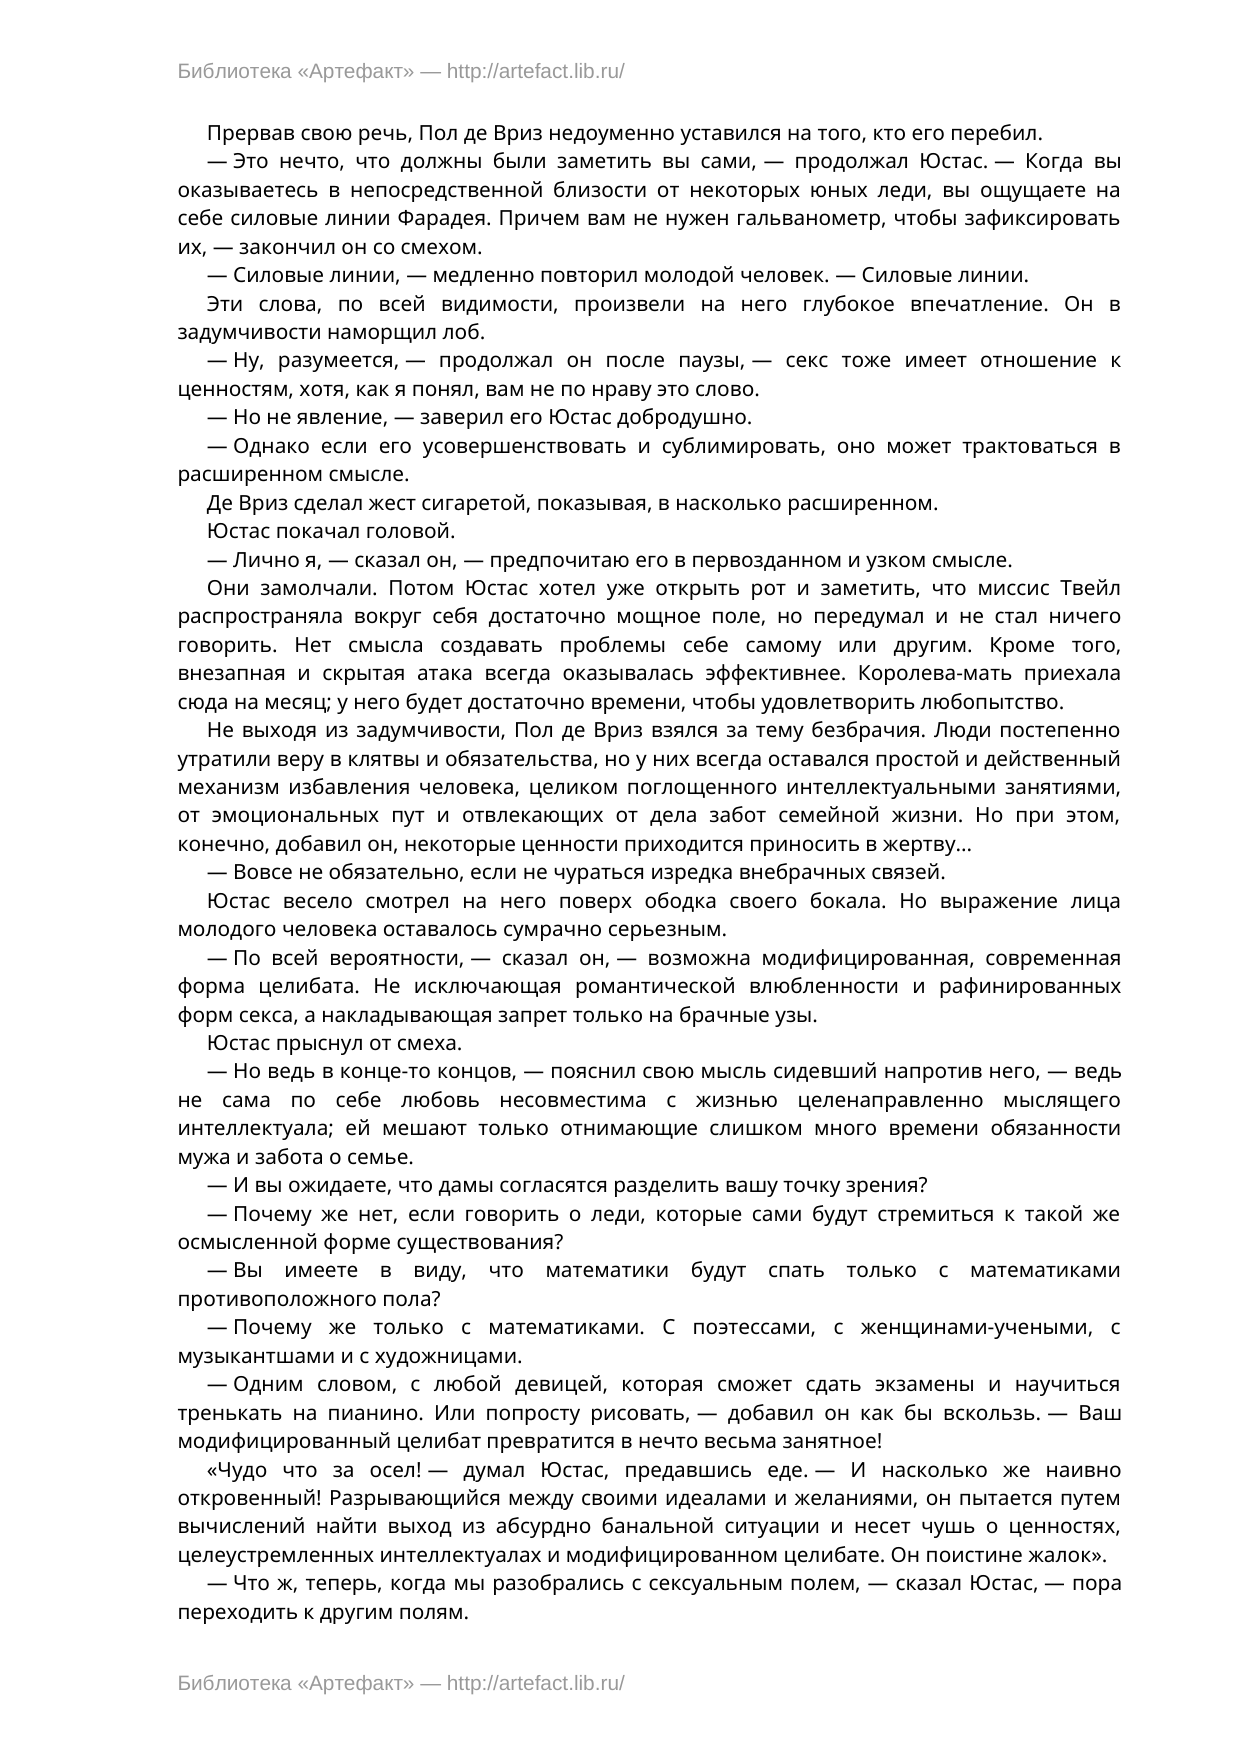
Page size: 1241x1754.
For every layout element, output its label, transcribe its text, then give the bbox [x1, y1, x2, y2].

text — Почему же нет, если говорить о леди, которые сами будут стремиться к такой же осмысленной форме существования? [177, 1199, 1122, 1256]
text — Силовые линии, — медленно повторил молодой человек. — Силовые линии. [177, 260, 1122, 289]
text — И вы ожидаете, что дамы согласятся разделить вашу точку зрения? [177, 1170, 1122, 1199]
text Юстас весело смотрел на него поверх ободка своего бокала. Но выражение лица молодого человека оставалось сумрачно серьезным. [177, 886, 1122, 943]
text — Однако если его усовершенствовать и сублимировать, оно может трактоваться в расширенном смысле. [177, 431, 1122, 488]
text Они замолчали. Потом Юстас хотел уже открыть рот и заметить, что миссис Твейл распространяла вокруг себя достаточно мощное поле, но передумал и не стал ничего говорить. Нет смысла создавать проблемы себе самому или другим. Кроме того, внезапная и скрытая атака всегда оказывалась эффективнее. Королева-мать приехала сюда на месяц; у него будет достаточно времени, чтобы удовлетворить любопытство. [177, 573, 1122, 715]
text — Вы имеете в виду, что математики будут спать только с математиками противоположного пола? [177, 1256, 1122, 1312]
text — Одним словом, с любой девицей, которая сможет сдать экзамены и научиться тренькать на пианино. Или попросту рисовать, — добавил он как бы вскользь. — Ваш модифицированный целибат превратится в нечто весьма занятное! [177, 1369, 1122, 1455]
text — Но не явление, — заверил его Юстас добродушно. [177, 402, 1122, 431]
text Юстас прыснул от смеха. [177, 1028, 1122, 1057]
text Юстас покачал головой. [177, 516, 1122, 545]
text — Что ж, теперь, когда мы разобрались с сексуальным полем, — сказал Юстас, — пора переходить к другим полям. [177, 1568, 1122, 1625]
text Не выходя из задумчивости, Пол де Вриз взялся за тему безбрачия. Люди постепенно утратили веру в клятвы и обязательства, но у них всегда оставался простой и действенный механизм избавления человека, целиком поглощенного интеллектуальными занятиями, от эмоциональных пут и отвлекающих от дела забот семейной жизни. Но при этом, конечно, добавил он, некоторые ценности приходится приносить в жертву... [177, 715, 1122, 857]
text Эти слова, по всей видимости, произвели на него глубокое впечатление. Он в задумчивости наморщил лоб. [177, 289, 1122, 346]
text — Это нечто, что должны были заметить вы сами, — продолжал Юстас. — Когда вы оказываетесь в непосредственной близости от некоторых юных леди, вы ощущаете на себе силовые линии Фарадея. Причем вам не нужен гальванометр, чтобы зафиксировать их, — закончил он со смехом. [177, 147, 1122, 260]
text Прервав свою речь, Пол де Вриз недоуменно уставился на того, кто его перебил. [177, 118, 1122, 147]
text — По всей вероятности, — сказал он, — возможна модифицированная, современная форма целибата. Не исключающая романтической влюбленности и рафинированных форм секса, а накладывающая запрет только на брачные узы. [177, 943, 1122, 1028]
text — Ну, разумеется, — продолжал он после паузы, — секс тоже имеет отношение к ценностям, хотя, как я понял, вам не по нраву это слово. [177, 346, 1122, 402]
text — Лично я, — сказал он, — предпочитаю его в первозданном и узком смысле. [177, 545, 1122, 573]
text — Почему же только с математиками. С поэтессами, с женщинами-учеными, с музыкантшами и с художницами. [177, 1312, 1122, 1369]
text Де Вриз сделал жест сигаретой, показывая, в насколько расширенном. [177, 488, 1122, 516]
text «Чудо что за осел! — думал Юстас, предавшись еде. — И насколько же наивно откровенный! Разрывающийся между своими идеалами и желаниями, он пытается путем вычислений найти выход из абсурдно банальной ситуации и несет чушь о ценностях, целеустремленных интеллектуалах и модифицированном целибате. Он поистине жалок». [177, 1455, 1122, 1568]
text — Вовсе не обязательно, если не чураться изредка внебрачных связей. [177, 857, 1122, 886]
text — Но ведь в конце-то концов, — пояснил свою мысль сидевший напротив него, — ведь не сама по себе любовь несовместима с жизнью целенаправленно мыслящего интеллектуала; ей мешают только отнимающие слишком много времени обязанности мужа и забота о семье. [177, 1057, 1122, 1170]
